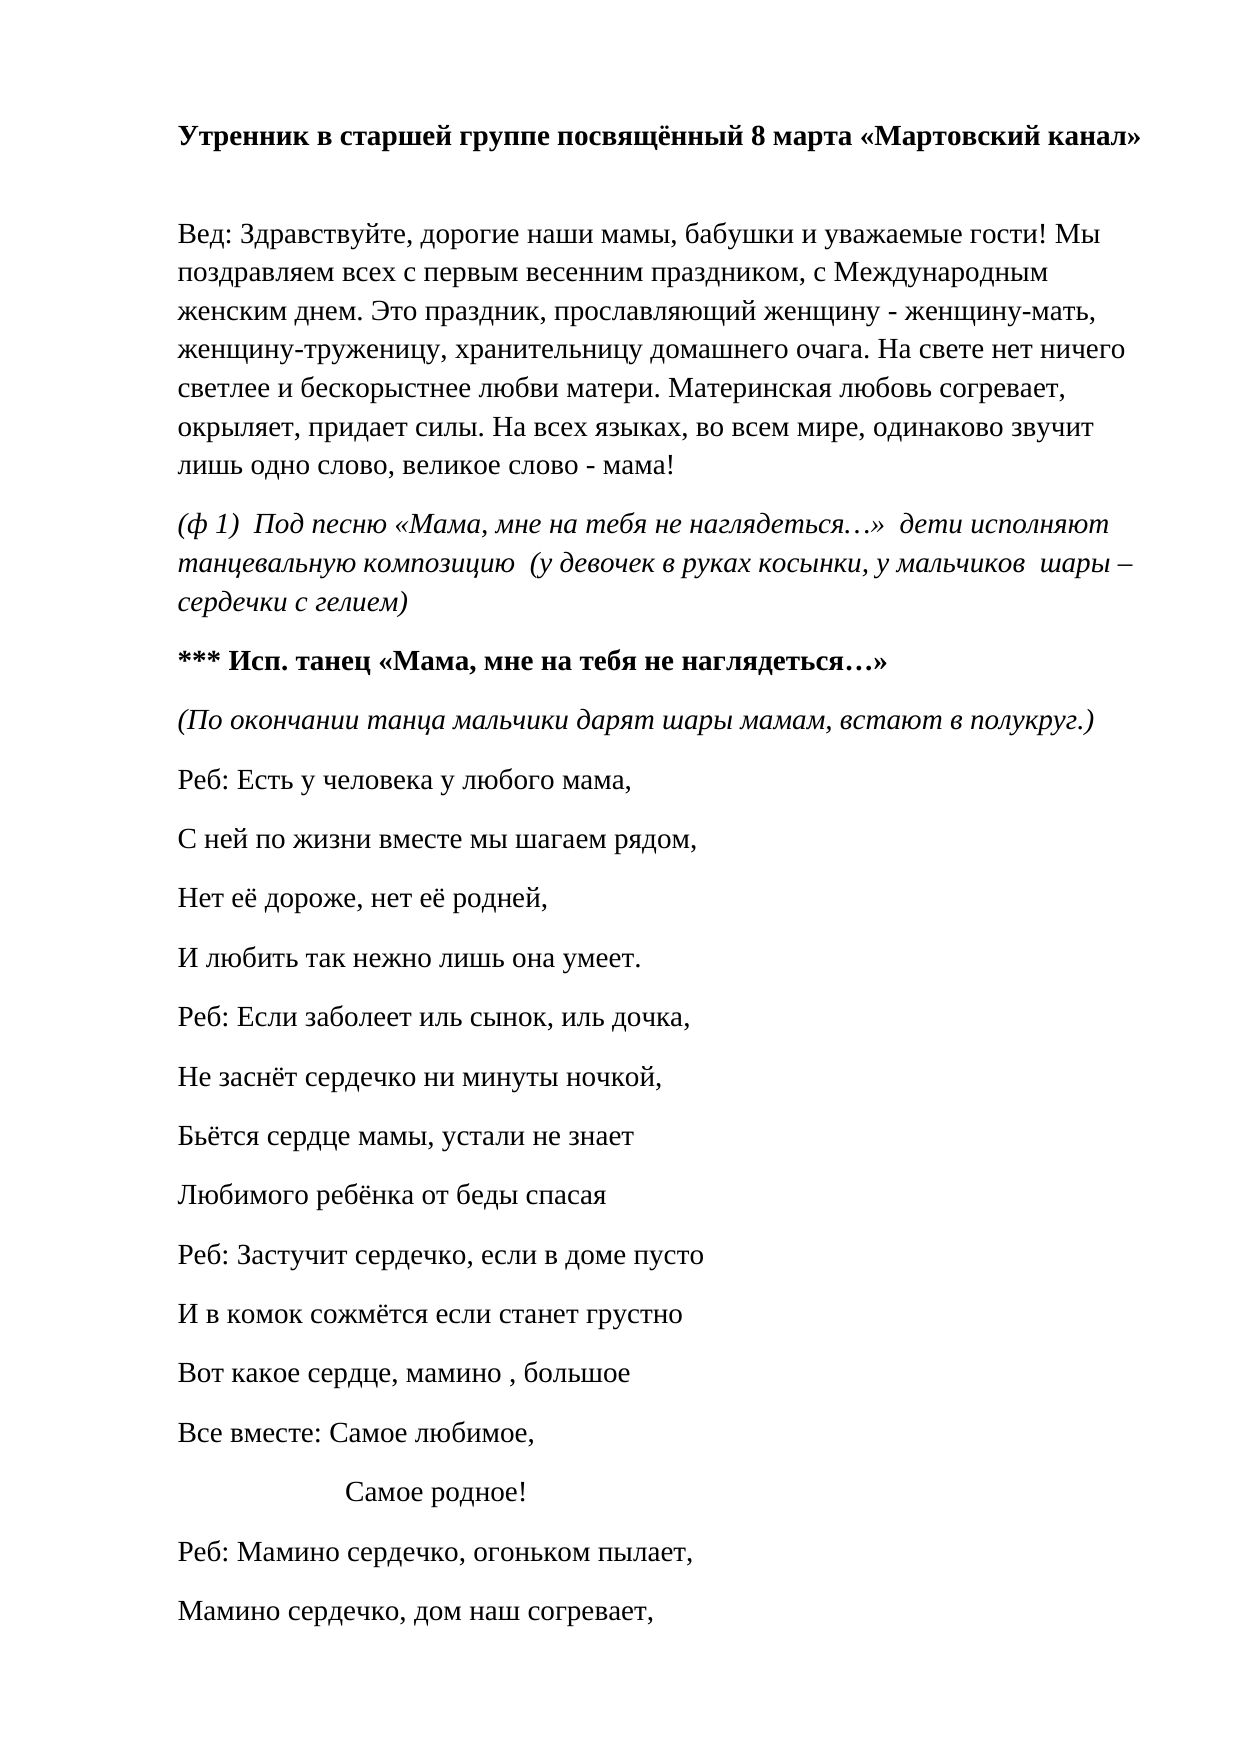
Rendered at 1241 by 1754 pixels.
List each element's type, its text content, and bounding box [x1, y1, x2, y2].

text Бьётся сердце мамы, устали не знает [177, 1118, 1152, 1152]
text Любимого ребёнка от беды спасая [177, 1177, 1152, 1211]
text Нет её дороже, нет её родней, [177, 881, 1152, 914]
text (ф 1) Под песню «Мама, мне на тебя не наглядеться…» дети исполняют танцевальную композицию (у девочек в руках косынки, у мальчиков шары – сердечки с гелием) [177, 507, 1152, 617]
text (По окончании танца мальчики дарят шары мамам, встают в полукруг.) [177, 702, 1152, 736]
text И в комок сожмётся если станет грустно [177, 1296, 1152, 1330]
text Самое родное! [177, 1474, 1152, 1508]
text И любить так нежно лишь она умеет. [177, 940, 1152, 973]
text Реб: Застучит сердечко, если в доме пусто [177, 1237, 1152, 1270]
text Утренник в старшей группе посвящённый 8 марта «Мартовский канал» [177, 118, 1152, 152]
text Вед: Здравствуйте, дорогие наши мамы, бабушки и уважаемые гости! Мы поздравляем всех с первым весенним праздником, с Международным женским днем. Это праздник, прославляющий женщину - женщину-мать, женщину-труженицу, хранительницу домашнего очага. На свете нет ничего светлее и бескорыстнее любви матери. Материнская любовь согревает, окрыляет, придает силы. На всех языках, во всем мире, одинаково звучит лишь одно слово, великое слово - мама! [177, 177, 1152, 481]
text *** Исп. танец «Мама, мне на тебя не наглядеться…» [177, 643, 1152, 677]
text Вот какое сердце, мамино , большое [177, 1356, 1152, 1389]
text Не заснёт сердечко ни минуты ночкой, [177, 1059, 1152, 1092]
text С ней по жизни вместе мы шагаем рядом, [177, 821, 1152, 855]
text Все вместе: Самое любимое, [177, 1415, 1152, 1448]
text Реб: Если заболеет иль сынок, иль дочка, [177, 999, 1152, 1033]
text Реб: Мамино сердечко, огоньком пылает, [177, 1534, 1152, 1567]
text Реб: Есть у человека у любого мама, [177, 762, 1152, 795]
text Мамино сердечко, дом наш согревает, [177, 1593, 1152, 1627]
